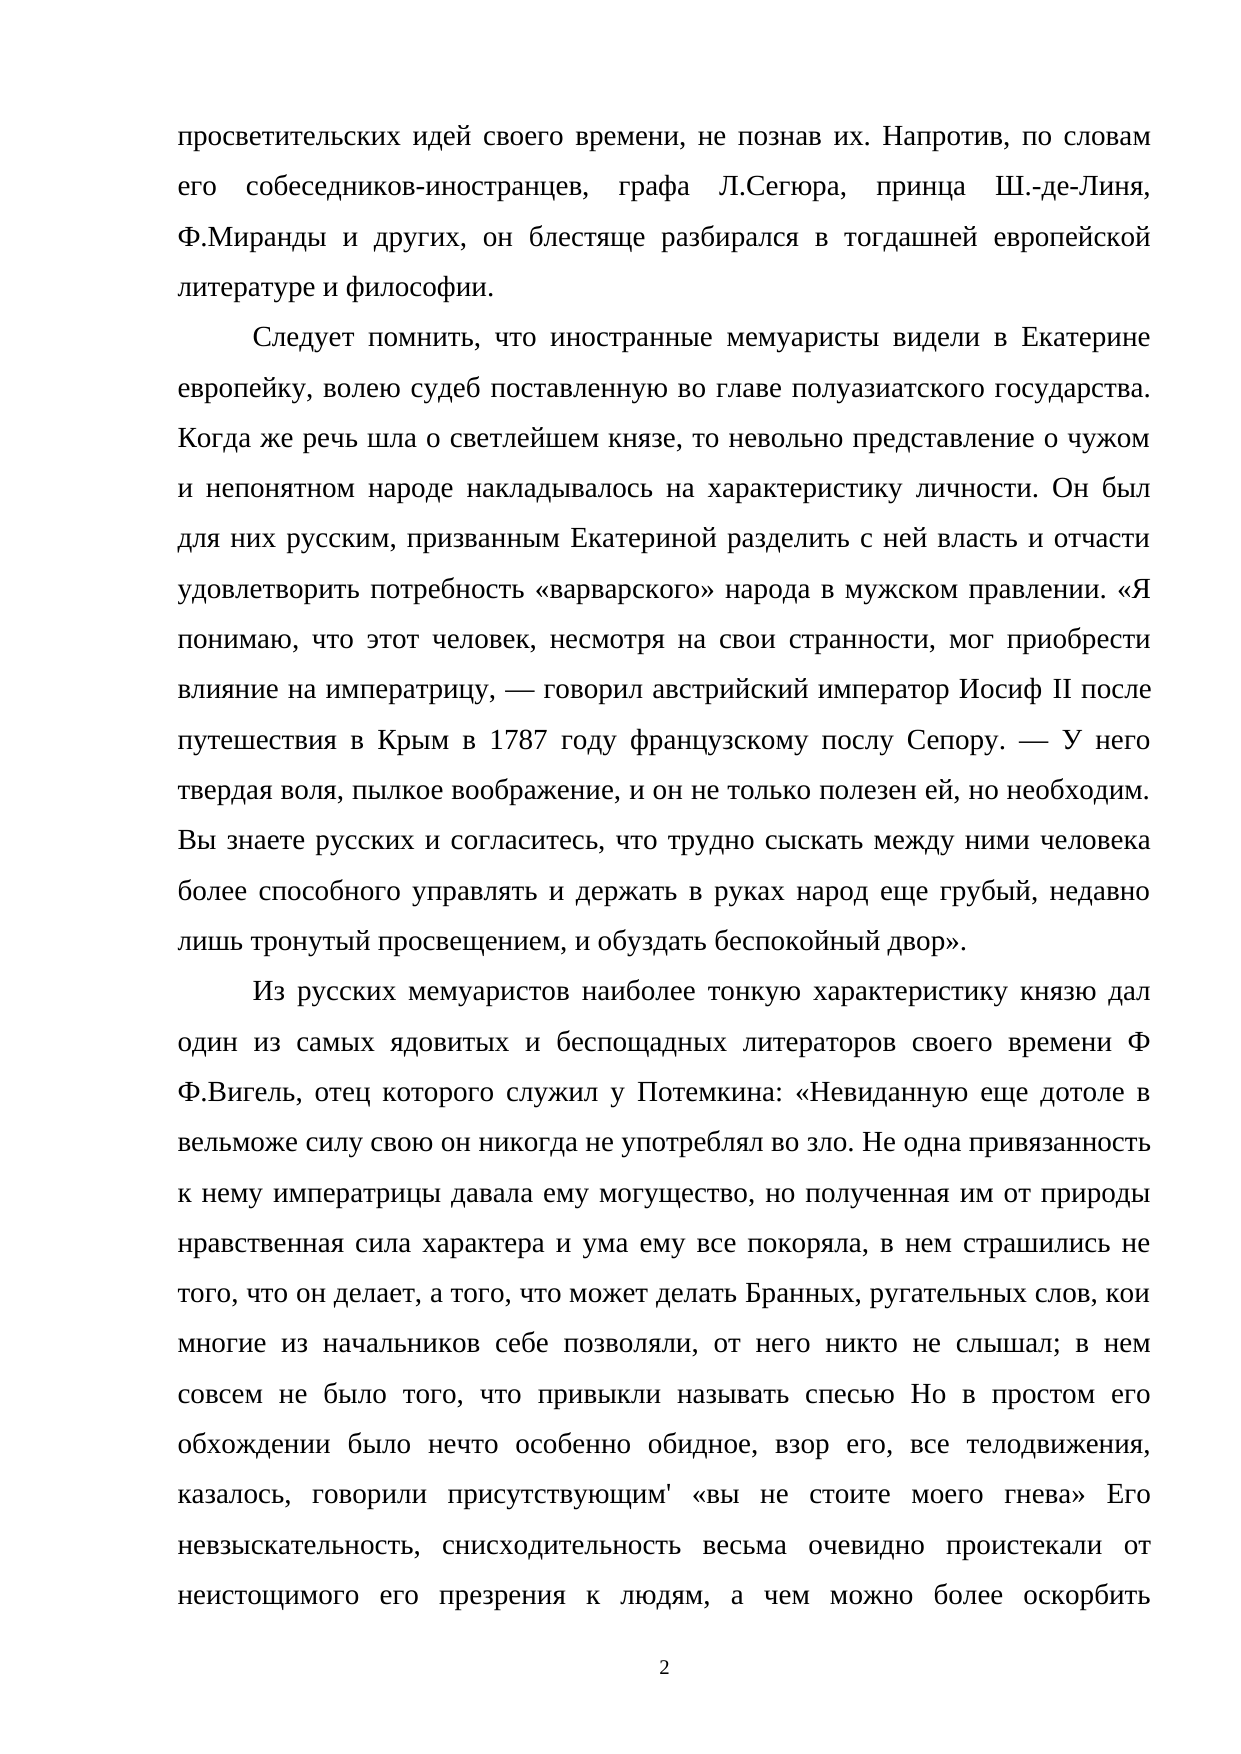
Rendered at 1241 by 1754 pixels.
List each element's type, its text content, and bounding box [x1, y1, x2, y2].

text Следует помнить, что иностранные мемуаристы видели в Екатерине европейку, волею судеб поставленную во главе полуазиатского государства. Когда же речь шла о светлейшем князе, то невольно представление о чужом и непонятном народе накладывалось на характеристику личности. Он был для них русским, призванным Екатериной разделить с ней власть и отчасти удовлетворить потребность «варварского» народа в мужском правлении. «Я понимаю, что этот человек, несмотря на свои странности, мог приобрести влияние на императрицу, — говорил австрийский император Иосиф II после путешествия в Крым в 1787 году французскому послу Сепору. — У него твердая воля, пылкое воображение, и он не только полезен ей, но необходим. Вы знаете русских и согласитесь, что трудно сыскать между ними человека более способного управлять и держать в руках народ еще грубый, недавно лишь тронутый просвещением, и обуздать беспокойный двор». [177, 319, 1152, 957]
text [177, 973, 1152, 1611]
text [177, 118, 1152, 303]
